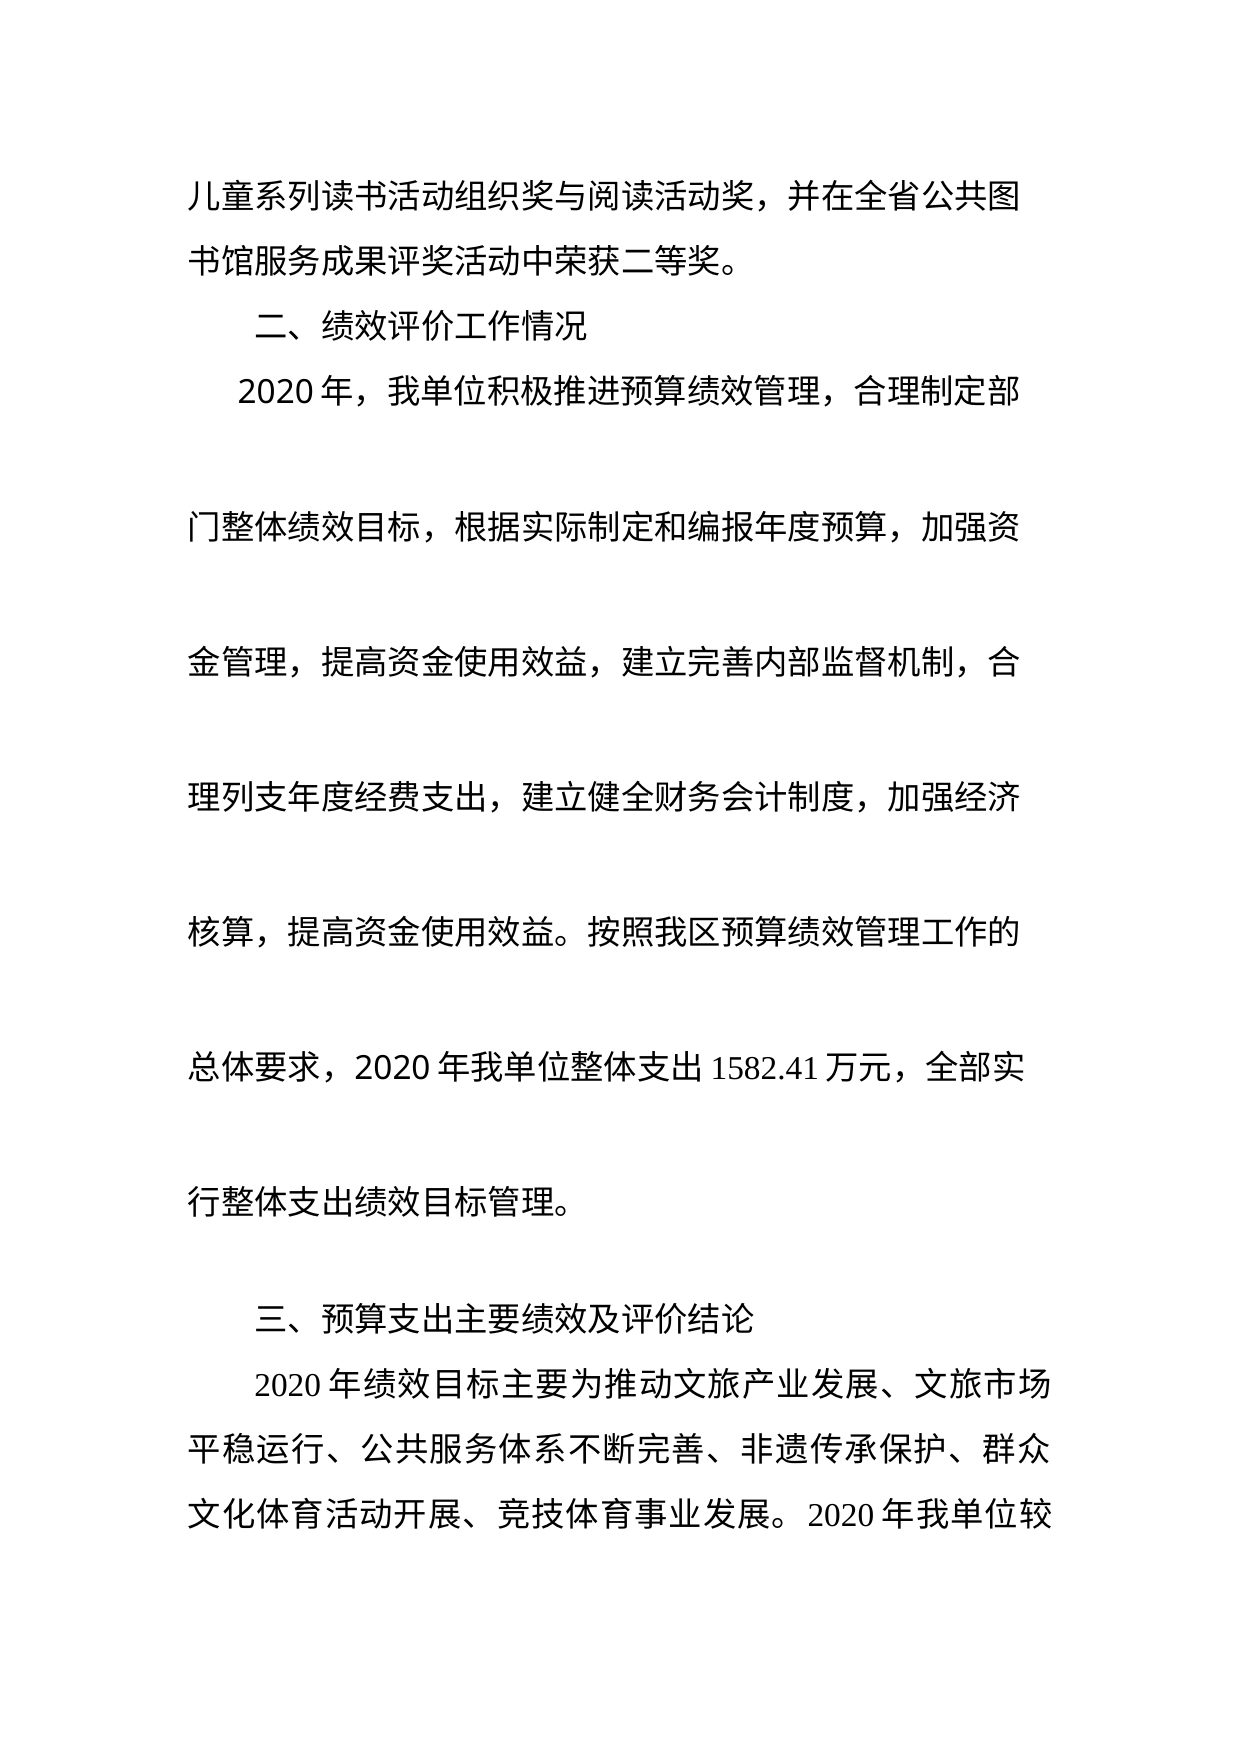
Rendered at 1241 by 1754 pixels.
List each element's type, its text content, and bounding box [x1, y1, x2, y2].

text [187, 1350, 1053, 1545]
text 三、预算支出主要绩效及评价结论 [187, 1285, 1053, 1350]
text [187, 162, 1053, 292]
list 2020年，我单位积极推进预算绩效管理，合理制定部门整体绩效目标，根据实际制定和编报年度预算，加强资金管理，提高资金使用效益，建立完善内部监督机制，合理列支年度经费支出，建立健全财务会计制度，加强经济核算，提高资金使用效益。按照我区预算绩效管理工作的总体要求，2020年我单位整体支出1582.41万元，全部实行整体支出绩效目标管理。 [187, 357, 1053, 1233]
text 二、绩效评价工作情况 [187, 292, 1053, 357]
